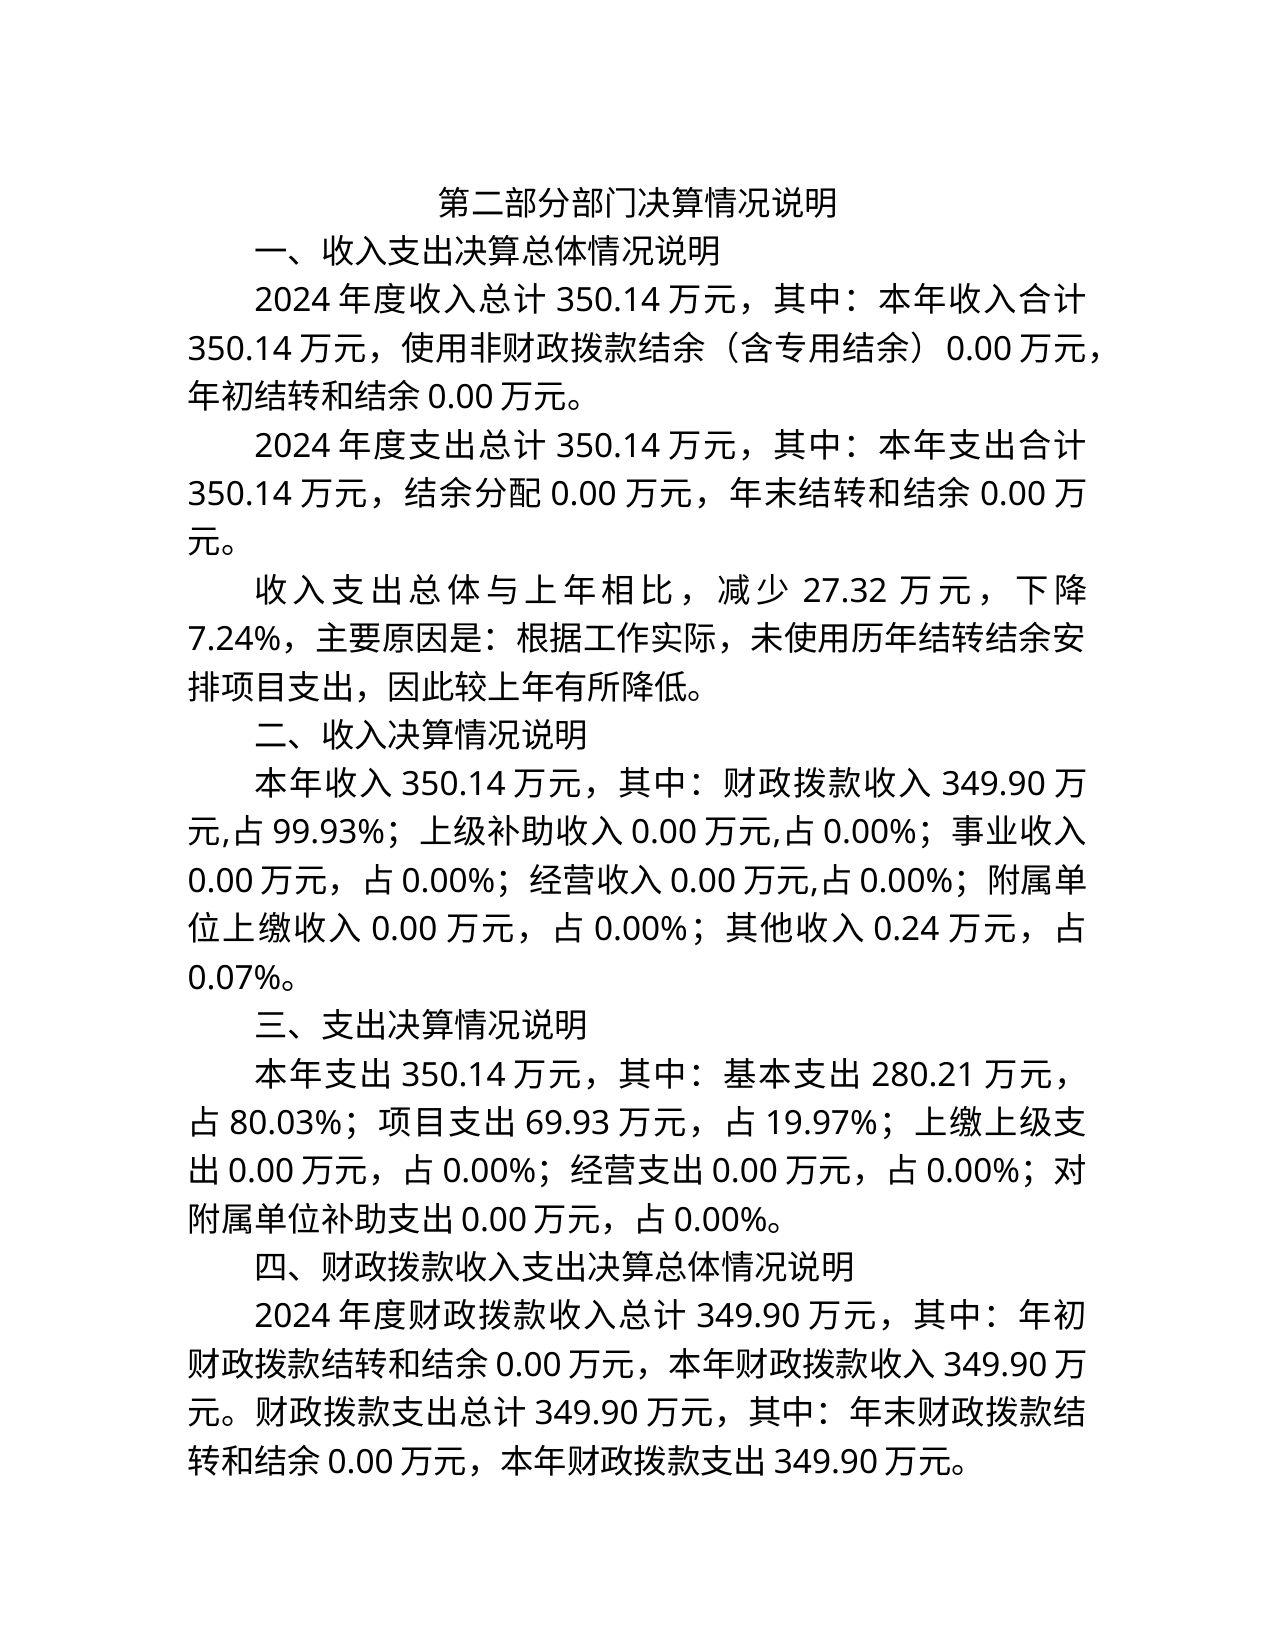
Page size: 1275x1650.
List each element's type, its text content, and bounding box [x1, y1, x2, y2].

text 二、收入决算情况说明 [187, 709, 1087, 757]
text 第二部分部门决算情况说明 [187, 177, 1087, 225]
text 2024年度支出总计350.14万元，其中：本年支出合计350.14万元，结余分配0.00万元，年末结转和结余0.00万元。 [187, 418, 1087, 563]
text 三、支出决算情况说明 [187, 999, 1087, 1047]
text 本年支出350.14万元，其中：基本支出280.21万元，占80.03%；项目支出69.93万元，占19.97%；上缴上级支出0.00万元，占0.00%；经营支出0.00万元，占0.00%；对附属单位补助支出0.00万元，占0.00%。 [187, 1047, 1087, 1241]
text 2024年度财政拨款收入总计349.90万元，其中：年初财政拨款结转和结余0.00万元，本年财政拨款收入349.90万元。财政拨款支出总计349.90万元，其中：年末财政拨款结转和结余0.00万元，本年财政拨款支出349.90万元。 [187, 1289, 1087, 1483]
text 收入支出总体与上年相比，减少27.32万元，下降7.24%，主要原因是：根据工作实际，未使用历年结转结余安排项目支出，因此较上年有所降低。 [187, 563, 1087, 709]
text 本年收入350.14万元，其中：财政拨款收入349.90万元,占99.93%；上级补助收入0.00万元,占0.00%；事业收入0.00万元，占0.00%；经营收入0.00万元,占0.00%；附属单位上缴收入0.00万元，占0.00%；其他收入0.24万元，占0.07%。 [187, 757, 1087, 999]
text 2024年度收入总计350.14万元，其中：本年收入合计350.14万元，使用非财政拨款结余（含专用结余）0.00万元，年初结转和结余0.00万元。 [187, 273, 1087, 418]
text 一、收入支出决算总体情况说明 [187, 225, 1087, 273]
text 四、财政拨款收入支出决算总体情况说明 [187, 1241, 1087, 1289]
